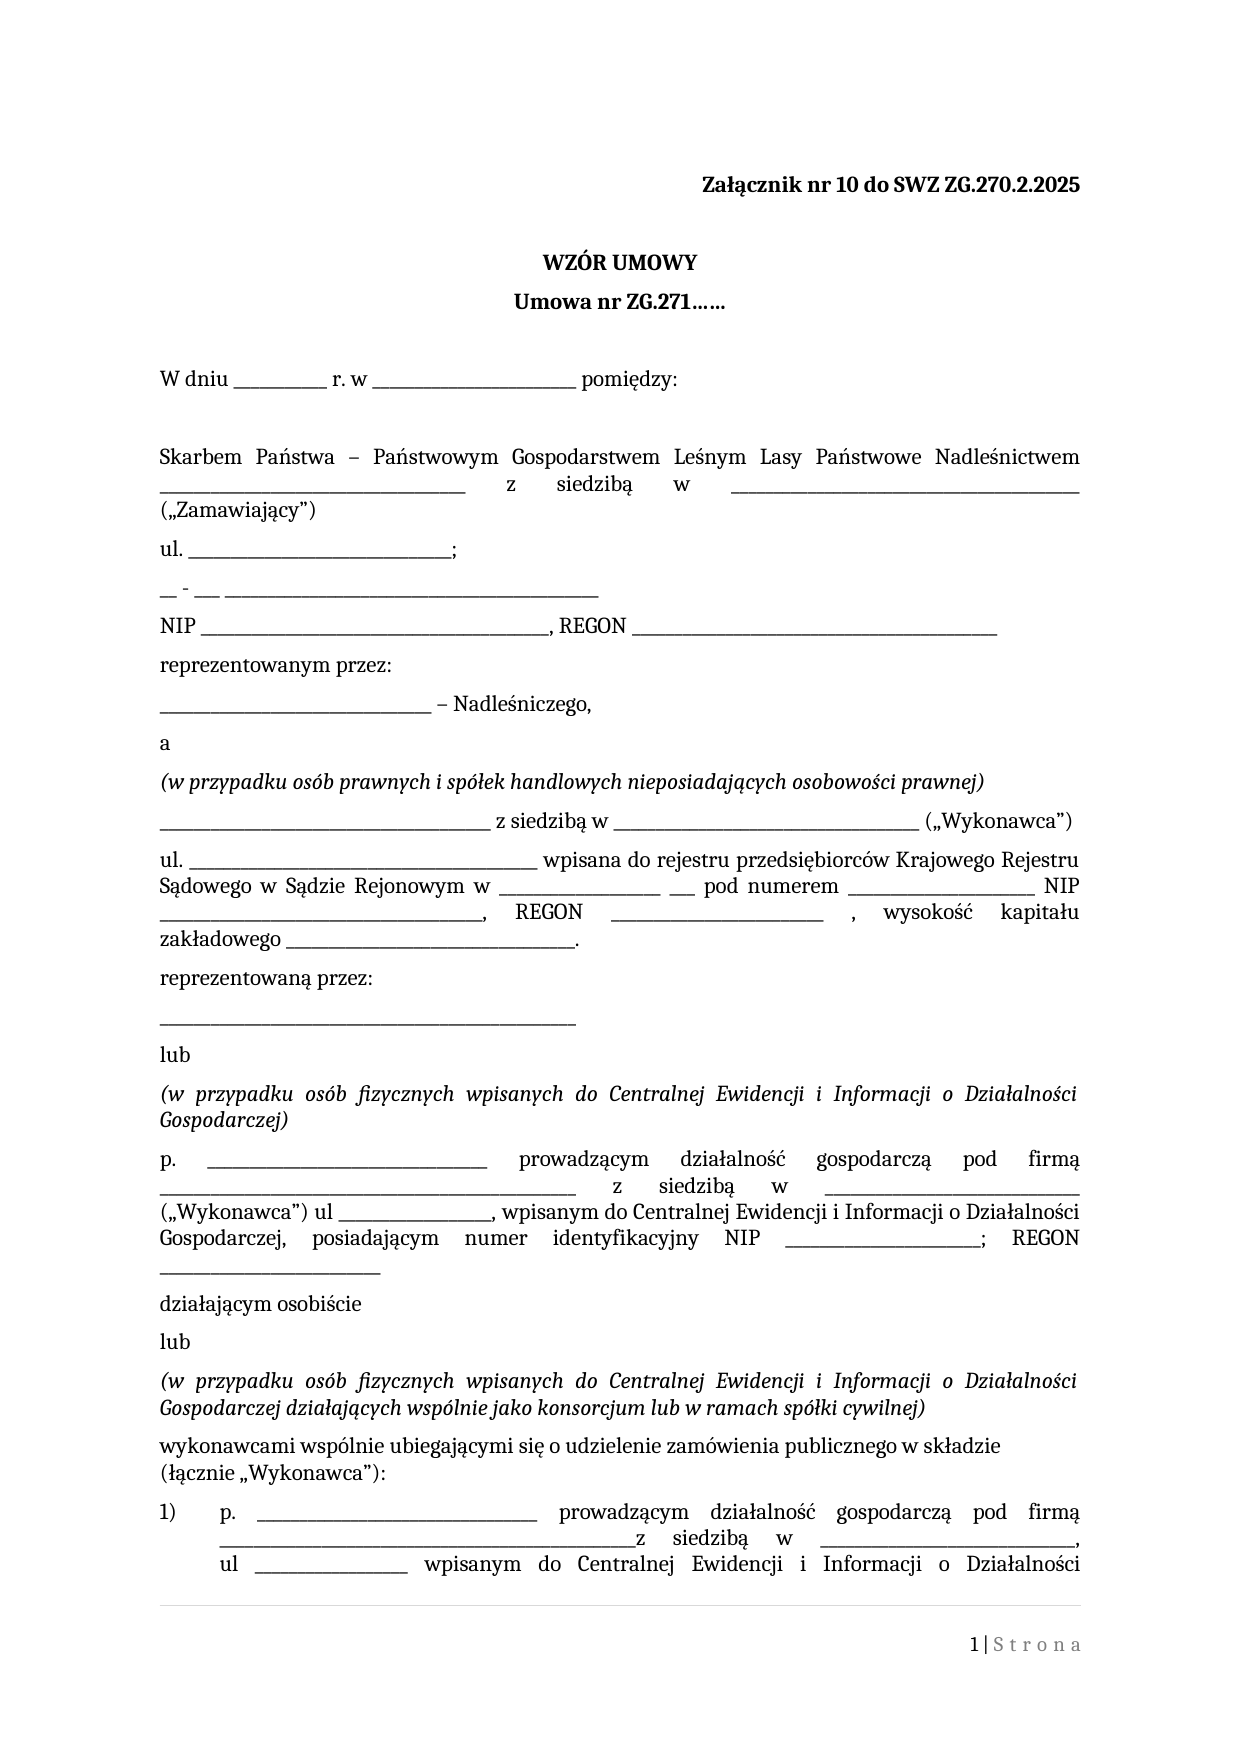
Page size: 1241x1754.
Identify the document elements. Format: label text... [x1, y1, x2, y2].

text p. _________________________________ prowadzącym działalność gospodarczą pod firmą _________________________________________________ z siedzibą w ______________________________ („Wykonawca”) ul __________________, wpisanym do Centralnej Ewidencji i Informacji o Działalności Gospodarczej, posiadającym numer identyfikacyjny NIP _______________________; REGON __________________________ [159, 1146, 1081, 1278]
text __ - ___ ____________________________________________ [159, 574, 1081, 601]
text (w przypadku osób prawnych i spółek handlowych nieposiadających osobowości prawnej) [159, 769, 1081, 795]
text _________________________________________________ [159, 1003, 1081, 1029]
text Skarbem Państwa – Państwowym Gospodarstwem Leśnym Lasy Państwowe Nadleśnictwem ____________________________________ z siedzibą w _________________________________________ („Zamawiający”) [159, 444, 1081, 523]
text WZÓR UMOWY [159, 250, 1081, 276]
text lub [159, 1042, 1081, 1068]
text wykonawcami wspólnie ubiegającymi się o udzielenie zamówienia publicznego w składzie (łącznie „Wykonawca”): [159, 1433, 1081, 1486]
text Załącznik nr 10 do SWZ ZG.270.2.2025 [159, 172, 1081, 198]
text ul. _________________________________________ wpisana do rejestru przedsiębiorców Krajowego Rejestru Sądowego w Sądzie Rejonowym w ___________________ ___ pod numerem ______________________ NIP ______________________________________, REGON _________________________ , wysokość kapitału zakładowego __________________________________. [159, 846, 1081, 952]
text (w przypadku osób fizycznych wpisanych do Centralnej Ewidencji i Informacji o Działalności Gospodarczej) [159, 1081, 1081, 1133]
text (w przypadku osób fizycznych wpisanych do Centralnej Ewidencji i Informacji o Działalności Gospodarczej działających wspólnie jako konsorcjum lub w ramach spółki cywilnej) [159, 1368, 1081, 1421]
text NIP _________________________________________, REGON ___________________________________________ [159, 613, 1081, 639]
text ________________________________ – Nadleśniczego, [159, 691, 1081, 717]
text lub [159, 1329, 1081, 1356]
text ul. _______________________________; [159, 536, 1081, 562]
text W dniu ___________ r. w ________________________ pomiędzy: [159, 366, 1081, 393]
text Umowa nr ZG.271…… [159, 288, 1081, 315]
text a [159, 730, 1081, 756]
text reprezentowaną przez: [159, 964, 1081, 991]
text _______________________________________ z siedzibą w ____________________________________ („Wykonawca”) [159, 807, 1081, 834]
text działającym osobiście [159, 1290, 1081, 1317]
text reprezentowanym przez: [159, 652, 1081, 678]
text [159, 1498, 1081, 1577]
